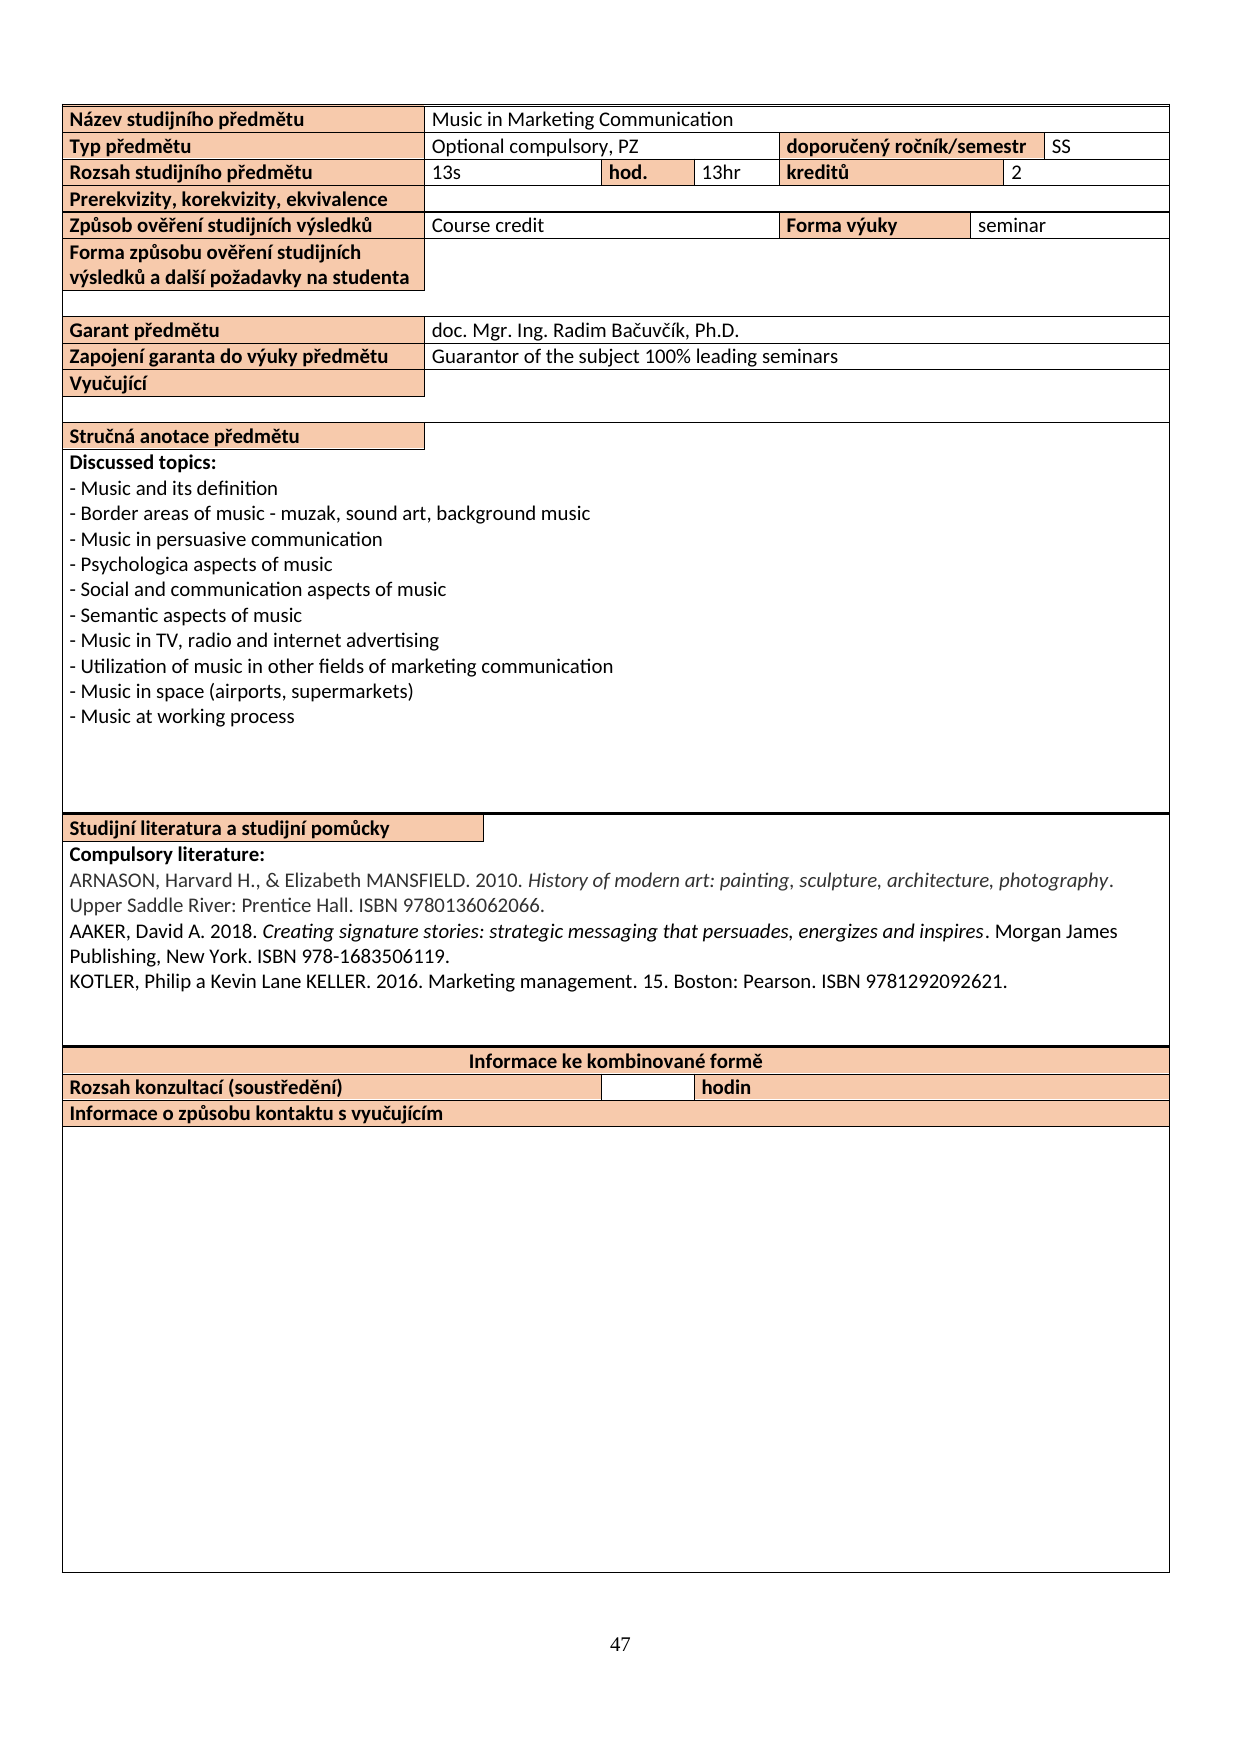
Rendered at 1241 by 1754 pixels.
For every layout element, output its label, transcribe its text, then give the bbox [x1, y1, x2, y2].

table_cell Vyučující [63, 370, 424, 396]
table_cell Rozsah studijního předmětu [63, 160, 424, 185]
table_cell doc. Mgr. Ing. Radim Bačuvčík, Ph.D. [425, 317, 1169, 343]
table_cell [425, 239, 1169, 290]
table_cell Prerekvizity, korekvizity, ekvivalence [63, 186, 424, 211]
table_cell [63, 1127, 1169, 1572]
table_cell 13s [425, 160, 601, 185]
table_cell hod. [602, 160, 694, 185]
table_cell Guarantor of the subject 100% leading seminars [425, 344, 1169, 369]
table_cell Optional compulsory, PZ [425, 133, 779, 158]
table_cell Garant předmětu [63, 317, 424, 343]
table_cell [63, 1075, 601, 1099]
table_cell SS [1045, 133, 1169, 158]
table_cell Music in Marketing Communication [425, 107, 1169, 132]
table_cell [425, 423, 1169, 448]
table_cell Název studijního předmětu [63, 107, 424, 132]
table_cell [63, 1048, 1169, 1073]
table_cell [425, 186, 1169, 211]
table_cell [425, 370, 1169, 396]
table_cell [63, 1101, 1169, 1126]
table_cell [63, 396, 1169, 422]
table_cell [63, 290, 1169, 316]
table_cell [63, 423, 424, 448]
table_cell Zapojení garanta do výuky předmětu [63, 344, 424, 369]
table_cell doporučený ročník/semestr [780, 133, 1044, 158]
table_cell 13hr [695, 160, 779, 185]
table_cell seminar [971, 213, 1169, 238]
table_cell kreditů [780, 160, 1003, 185]
table_cell Typ předmětu [63, 133, 424, 158]
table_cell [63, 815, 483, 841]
table_cell Forma výuky [780, 213, 970, 238]
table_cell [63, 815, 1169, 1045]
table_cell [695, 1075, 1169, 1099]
table_cell Způsob ověření studijních výsledků [63, 213, 424, 238]
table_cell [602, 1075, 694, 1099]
table_cell Course credit [425, 213, 779, 238]
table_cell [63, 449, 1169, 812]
table_cell Forma způsobu ověření studijních výsledků a další požadavky na studenta [63, 239, 424, 290]
table_cell 2 [1004, 160, 1169, 185]
